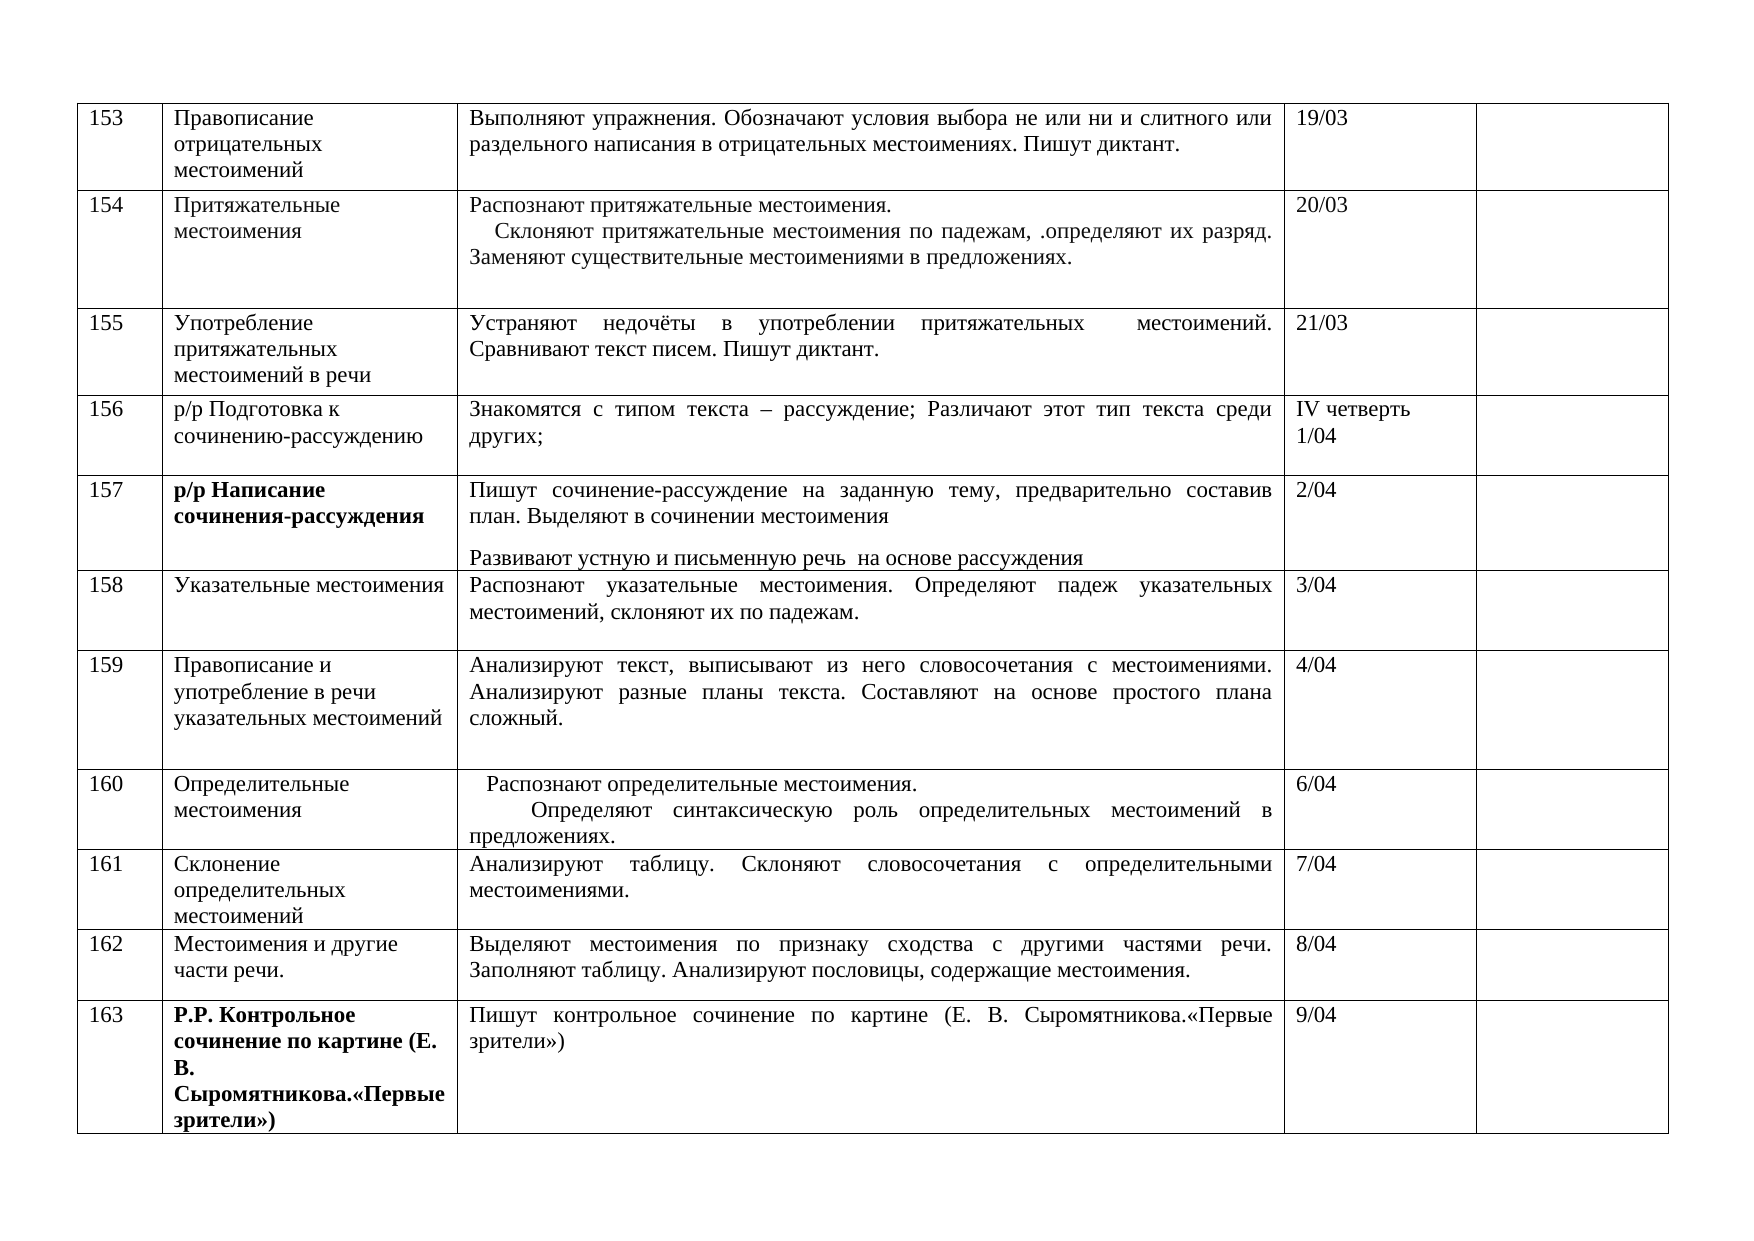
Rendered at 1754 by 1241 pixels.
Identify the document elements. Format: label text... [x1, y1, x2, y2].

table_cell [1477, 396, 1668, 474]
table_cell 154 [78, 191, 162, 308]
table_cell Правописание отрицательных местоимений [163, 104, 457, 189]
table_cell [1477, 476, 1668, 570]
table_cell Р.Р. Контрольное сочинение по картине (Е. В. Сыромятникова.«Первые зрители») [163, 1001, 457, 1133]
table_cell Анализируют текст, выписывают из него словосочетания с местоимениями. Анализируют разные планы текста. Составляют на основе простого плана сложный. [458, 651, 1284, 768]
table_cell Правописание и употребление в речи указательных местоимений [163, 651, 457, 768]
table_cell Знакомятся с типом текста – рассуждение; Различают этот тип текста среди других; [458, 396, 1284, 474]
table_cell 155 [78, 309, 162, 394]
table_cell 158 [78, 571, 162, 650]
table_cell [1477, 191, 1668, 308]
table_cell Распознают притяжательные местоимения. Склоняют притяжательные местоимения по падежам, .определяют их разряд. Заменяют существительные местоимениями в предложениях. [458, 191, 1284, 308]
table_cell Употребление притяжательных местоимений в речи [163, 309, 457, 394]
table_cell 156 [78, 396, 162, 474]
table_cell р/р Подготовка к сочинению-рассуждению [163, 396, 457, 474]
table_cell Устраняют недочёты в употреблении притяжательных местоимений. Сравнивают текст писем. Пишут диктант. [458, 309, 1284, 394]
table_cell Распознают определительные местоимения. Определяют синтаксическую роль определительных местоимений в предложениях. [458, 770, 1284, 849]
table_cell Анализируют таблицу. Склоняют словосочетания с определительными местоимениями. [458, 850, 1284, 929]
table_cell 4/04 [1285, 651, 1476, 768]
table_cell Местоимения и другие части речи. [163, 930, 457, 1000]
table_cell Склонение определительных местоимений [163, 850, 457, 929]
table_cell 7/04 [1285, 850, 1476, 929]
table_cell Пишут сочинение-рассуждение на заданную тему, предварительно составив план. Выделяют в сочинении местоимения Развивают устную и письменную речь на основе рассуждения [458, 476, 1284, 570]
table_cell 162 [78, 930, 162, 1000]
table_cell 163 [78, 1001, 162, 1133]
table_cell [1477, 651, 1668, 768]
table_cell [1477, 104, 1668, 189]
table_cell Указательные местоимения [163, 571, 457, 650]
table_cell Пишут контрольное сочинение по картине (Е. В. Сыромятникова.«Первые зрители») [458, 1001, 1284, 1133]
table_cell 6/04 [1285, 770, 1476, 849]
table_cell 9/04 [1285, 1001, 1476, 1133]
table_cell [1477, 309, 1668, 394]
table_cell 153 [78, 104, 162, 189]
table_cell IV четверть 1/04 [1285, 396, 1476, 474]
table_cell р/р Написание сочинения-рассуждения [163, 476, 457, 570]
table_cell 8/04 [1285, 930, 1476, 1000]
table_cell Распознают указательные местоимения. Определяют падеж указательных местоимений, склоняют их по падежам. [458, 571, 1284, 650]
table_cell 21/03 [1285, 309, 1476, 394]
table_cell 2/04 [1285, 476, 1476, 570]
table_cell [1477, 571, 1668, 650]
table_cell [1477, 1001, 1668, 1133]
table_cell [1477, 850, 1668, 929]
table_cell 20/03 [1285, 191, 1476, 308]
table_cell 160 [78, 770, 162, 849]
table_cell [1477, 770, 1668, 849]
table_cell Выделяют местоимения по признаку сходства с другими частями речи. Заполняют таблицу. Анализируют пословицы, содержащие местоимения. [458, 930, 1284, 1000]
table_cell 161 [78, 850, 162, 929]
table_cell 3/04 [1285, 571, 1476, 650]
table_cell 159 [78, 651, 162, 768]
table_cell [1477, 930, 1668, 1000]
table_cell Выполняют упражнения. Обозначают условия выбора не или ни и слитного или раздельного написания в отрицательных местоимениях. Пишут диктант. [458, 104, 1284, 189]
table_cell 19/03 [1285, 104, 1476, 189]
table_cell Притяжательные местоимения [163, 191, 457, 308]
table_cell 157 [78, 476, 162, 570]
table_cell Определительные местоимения [163, 770, 457, 849]
